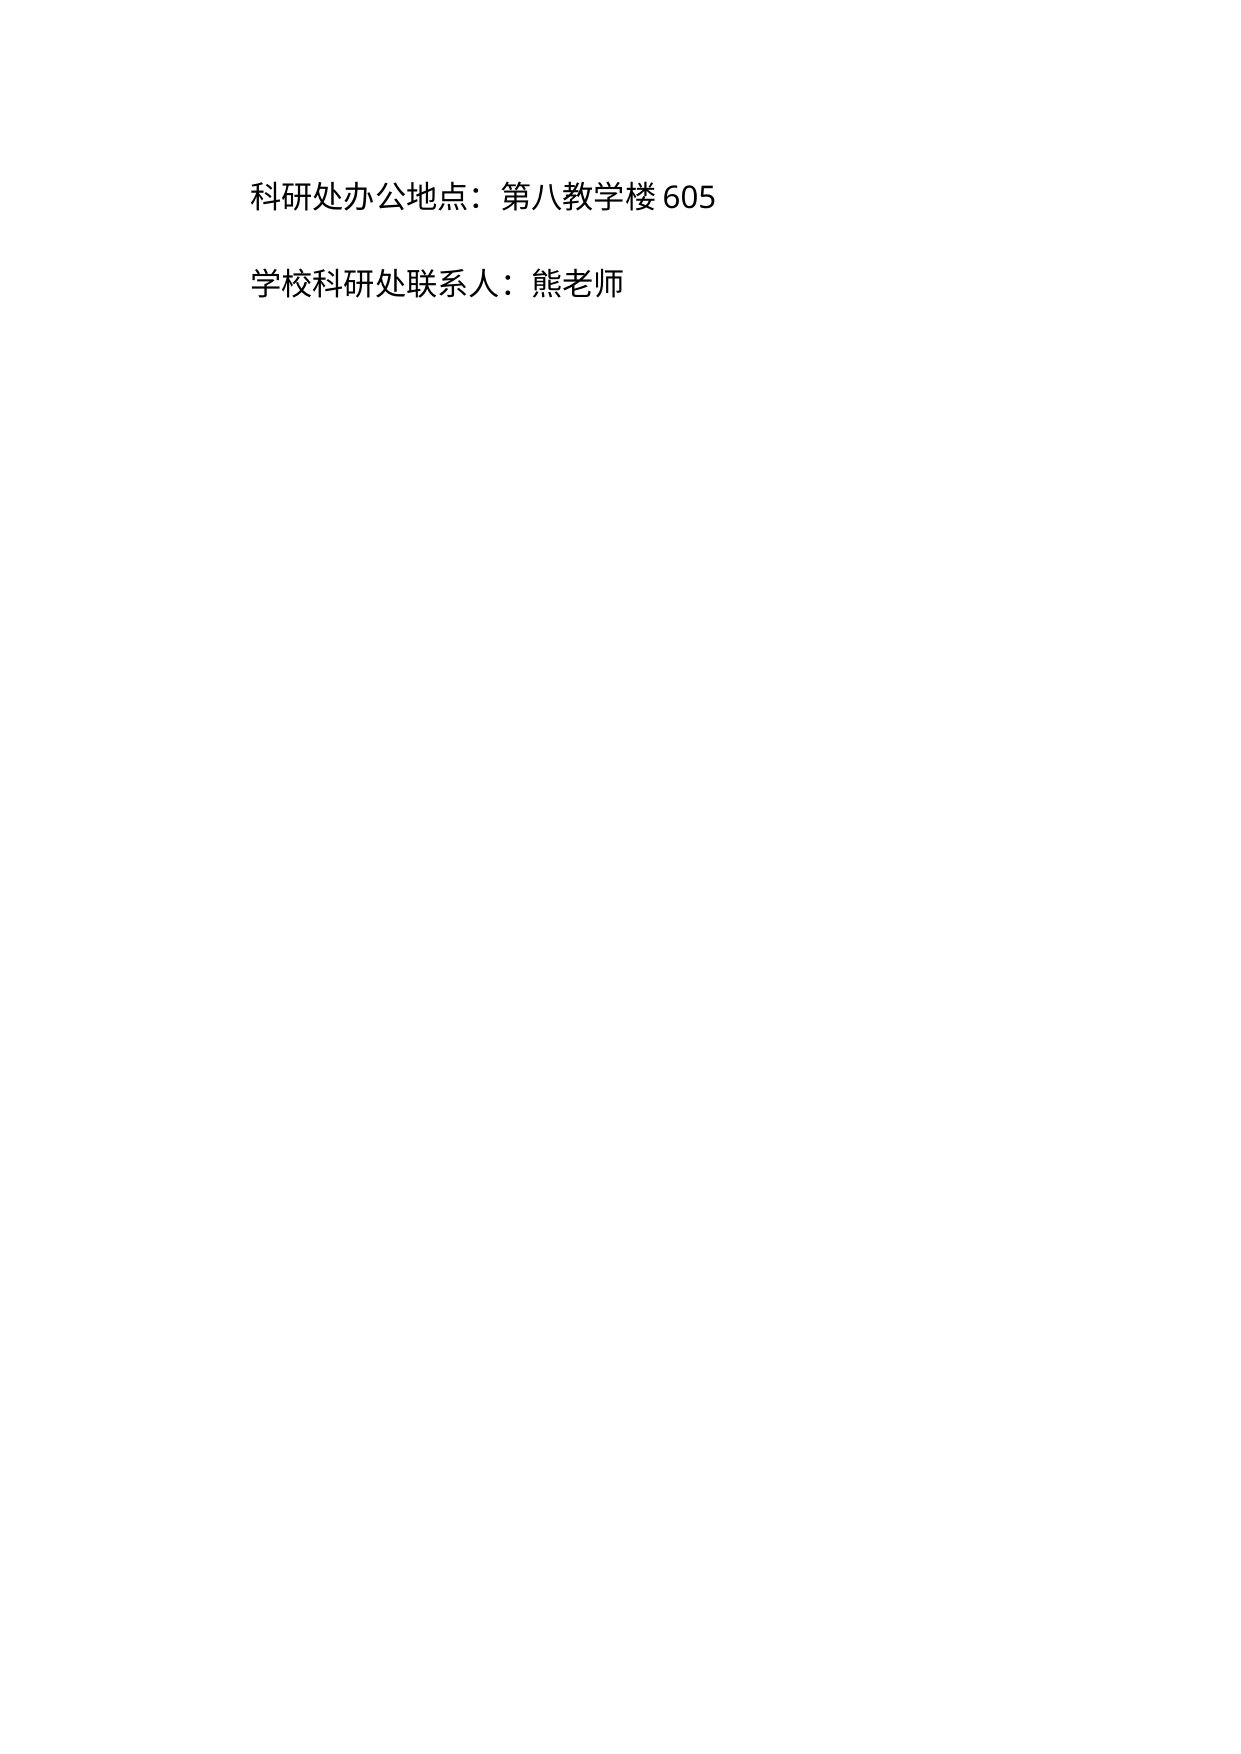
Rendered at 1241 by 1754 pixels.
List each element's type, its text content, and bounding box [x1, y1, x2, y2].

text 学校科研处联系人：熊老师 [187, 250, 1053, 315]
text 科研处办公地点：第八教学楼605 [187, 162, 1053, 227]
